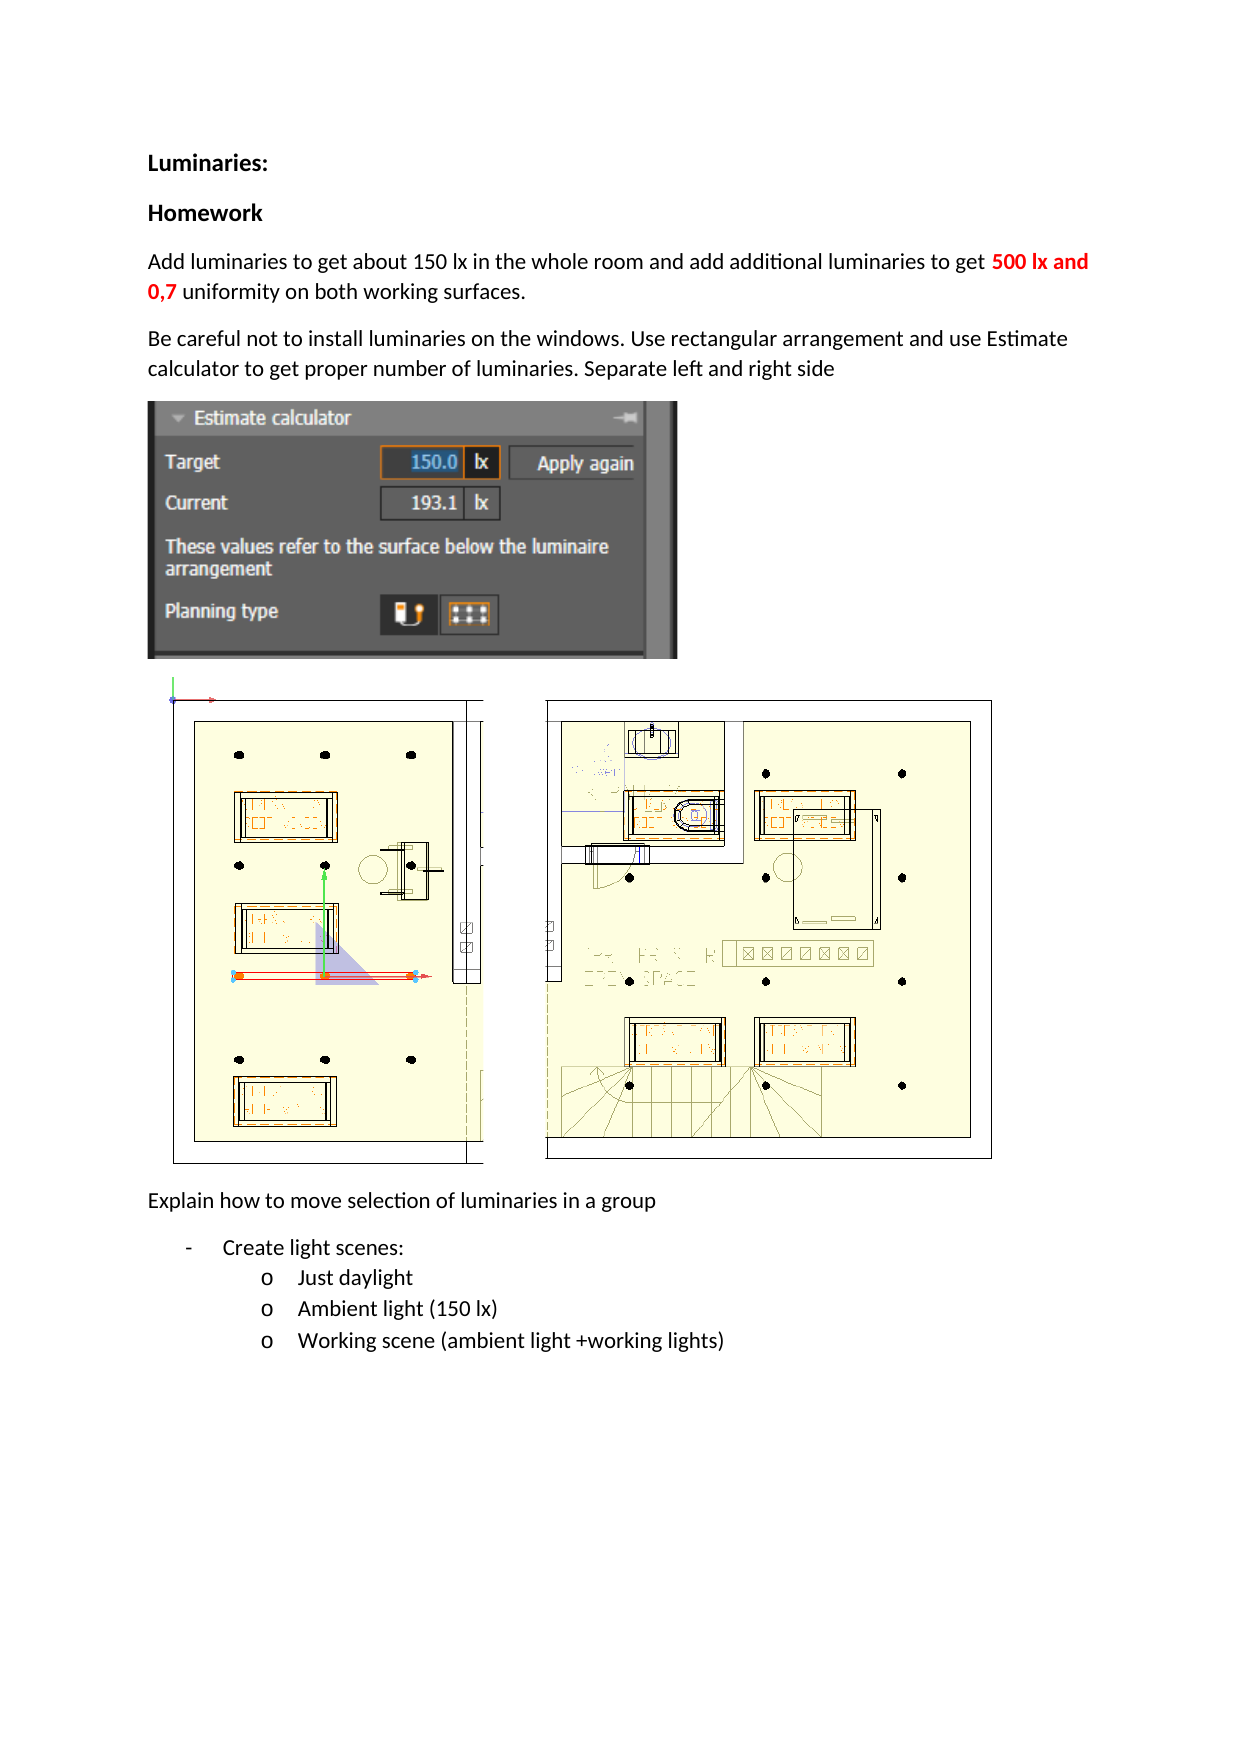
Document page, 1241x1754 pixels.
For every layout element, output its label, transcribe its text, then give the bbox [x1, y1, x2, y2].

text Homework [148, 197, 1093, 228]
picture [147, 401, 678, 659]
list Create light scenes: [185, 1233, 1093, 1261]
list Just daylight [260, 1263, 1093, 1292]
text Luminaries: [148, 148, 1093, 178]
list Ambient light (150 lx) [260, 1294, 1093, 1324]
picture [147, 677, 484, 1168]
list Working scene (ambient light +working lights) [260, 1326, 1093, 1355]
text Add luminaries to get about 150 lx in the whole room and add additional luminaries to get 500 lx and 0,7 uniformity on both working surfaces. [148, 247, 1093, 305]
text Be careful not to install luminaries on the windows. Use rectangular arrangement and use Estimate calculator to get proper number of luminaries. Separate left and right side [148, 324, 1093, 382]
picture [545, 679, 1001, 1168]
text Explain how to move selection of luminaries in a group [148, 1186, 1093, 1214]
